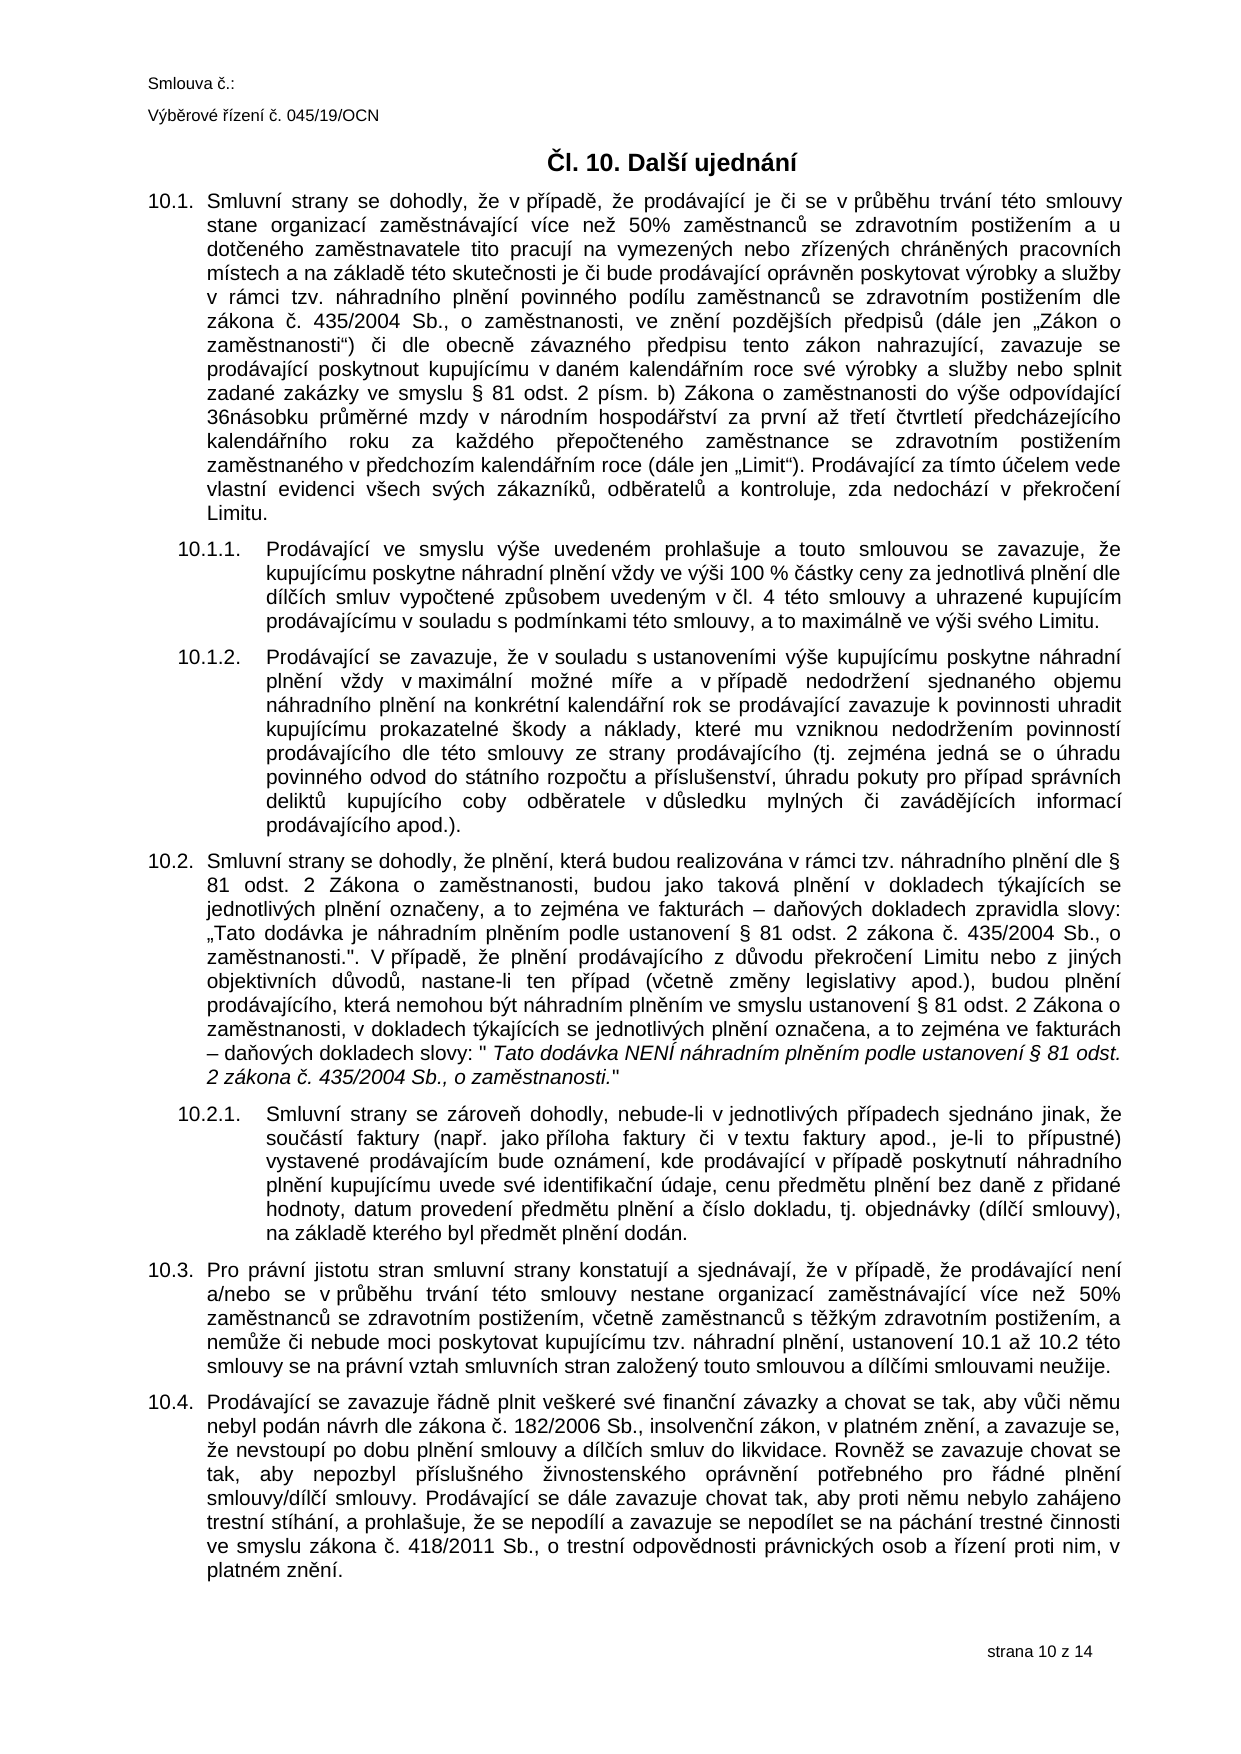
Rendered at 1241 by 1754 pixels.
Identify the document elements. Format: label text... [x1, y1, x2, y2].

list Prodávající ve smyslu výše uvedeném prohlašuje a touto smlouvou se zavazuje, že kupujícímu poskytne náhradní plnění vždy ve výši 100 % částky ceny za jednotlivá plnění dle dílčích smluv vypočtené způsobem uvedeným v čl. 4 této smlouvy a uhrazené kupujícím prodávajícímu v souladu s podmínkami této smlouvy, a to maximálně ve výši svého Limitu. [177, 537, 1122, 633]
list Prodávající se zavazuje řádně plnit veškeré své finanční závazky a chovat se tak, aby vůči němu nebyl podán návrh dle zákona č. 182/2006 Sb., insolvenční zákon, v platném znění, a zavazuje se, že nevstoupí po dobu plnění smlouvy a dílčích smluv do likvidace. Rovněž se zavazuje chovat se tak, aby nepozbyl příslušného živnostenského oprávnění potřebného pro řádné plnění smlouvy/dílčí smlouvy. Prodávající se dále zavazuje chovat tak, aby proti němu nebylo zahájeno trestní stíhání, a prohlašuje, že se nepodílí a zavazuje se nepodílet se na páchání trestné činnosti ve smyslu zákona č. 418/2011 Sb., o trestní odpovědnosti právnických osob a řízení proti nim, v platném znění. [148, 1390, 1122, 1582]
list Smluvní strany se dohodly, že plnění, která budou realizována v rámci tzv. náhradního plnění dle § 81 odst. 2 Zákona o zaměstnanosti, budou jako taková plnění v dokladech týkajících se jednotlivých plnění označeny, a to zejména ve fakturách – daňových dokladech zpravidla slovy: „Tato dodávka je náhradním plněním podle ustanovení § 81 odst. 2 zákona č. 435/2004 Sb., o zaměstnanosti.". V případě, že plnění prodávajícího z důvodu překročení Limitu nebo z jiných objektivních důvodů, nastane-li ten případ (včetně změny legislativy apod.), budou plnění prodávajícího, která nemohou být náhradním plněním ve smyslu ustanovení § 81 odst. 2 Zákona o zaměstnanosti, v dokladech týkajících se jednotlivých plnění označena, a to zejména ve fakturách – daňových dokladech slovy: " Tato dodávka NENÍ náhradním plněním podle ustanovení § 81 odst. 2 zákona č. 435/2004 Sb., o zaměstnanosti." [148, 849, 1122, 1089]
list Prodávající se zavazuje, že v souladu s ustanoveními výše kupujícímu poskytne náhradní plnění vždy v maximální možné míře a v případě nedodržení sjednaného objemu náhradního plnění na konkrétní kalendářní rok se prodávající zavazuje k povinnosti uhradit kupujícímu prokazatelné škody a náklady, které mu vzniknou nedodržením povinností prodávajícího dle této smlouvy ze strany prodávajícího (tj. zejména jedná se o úhradu povinného odvod do státního rozpočtu a příslušenství, úhradu pokuty pro případ správních deliktů kupujícího coby odběratele v důsledku mylných či zavádějících informací prodávajícího apod.). [177, 645, 1122, 837]
list Další ujednání [221, 148, 1122, 176]
list Smluvní strany se zároveň dohodly, nebude-li v jednotlivých případech sjednáno jinak, že součástí faktury (např. jako příloha faktury či v textu faktury apod., je-li to přípustné) vystavené prodávajícím bude oznámení, kde prodávající v případě poskytnutí náhradního plnění kupujícímu uvede své identifikační údaje, cenu předmětu plnění bez daně z přidané hodnoty, datum provedení předmětu plnění a číslo dokladu, tj. objednávky (dílčí smlouvy), na základě kterého byl předmět plnění dodán. [177, 1101, 1122, 1245]
list Pro právní jistotu stran smluvní strany konstatují a sjednávají, že v případě, že prodávající není a/nebo se v průběhu trvání této smlouvy nestane organizací zaměstnávající více než 50% zaměstnanců se zdravotním postižením, včetně zaměstnanců s těžkým zdravotním postižením, a nemůže či nebude moci poskytovat kupujícímu tzv. náhradní plnění, ustanovení 10.1 až 10.2 této smlouvy se na právní vztah smluvních stran založený touto smlouvou a dílčími smlouvami neužije. [148, 1258, 1122, 1377]
list Smluvní strany se dohodly, že v případě, že prodávající je či se v průběhu trvání této smlouvy stane organizací zaměstnávající více než 50% zaměstnanců se zdravotním postižením a u dotčeného zaměstnavatele tito pracují na vymezených nebo zřízených chráněných pracovních místech a na základě této skutečnosti je či bude prodávající oprávněn poskytovat výrobky a služby v rámci tzv. náhradního plnění povinného podílu zaměstnanců se zdravotním postižením dle zákona č. 435/2004 Sb., o zaměstnanosti, ve znění pozdějších předpisů (dále jen „Zákon o zaměstnanosti“) či dle obecně závazného předpisu tento zákon nahrazující, zavazuje se prodávající poskytnout kupujícímu v daném kalendářním roce své výrobky a služby nebo splnit zadané zakázky ve smyslu § 81 odst. 2 písm. b) Zákona o zaměstnanosti do výše odpovídající 36násobku průměrné mzdy v národním hospodářství za první až třetí čtvrtletí předcházejícího kalendářního roku za každého přepočteného zaměstnance se zdravotním postižením zaměstnaného v předchozím kalendářním roce (dále jen „Limit“). Prodávající za tímto účelem vede vlastní evidenci všech svých zákazníků, odběratelů a kontroluje, zda nedochází v překročení Limitu. [148, 189, 1122, 524]
